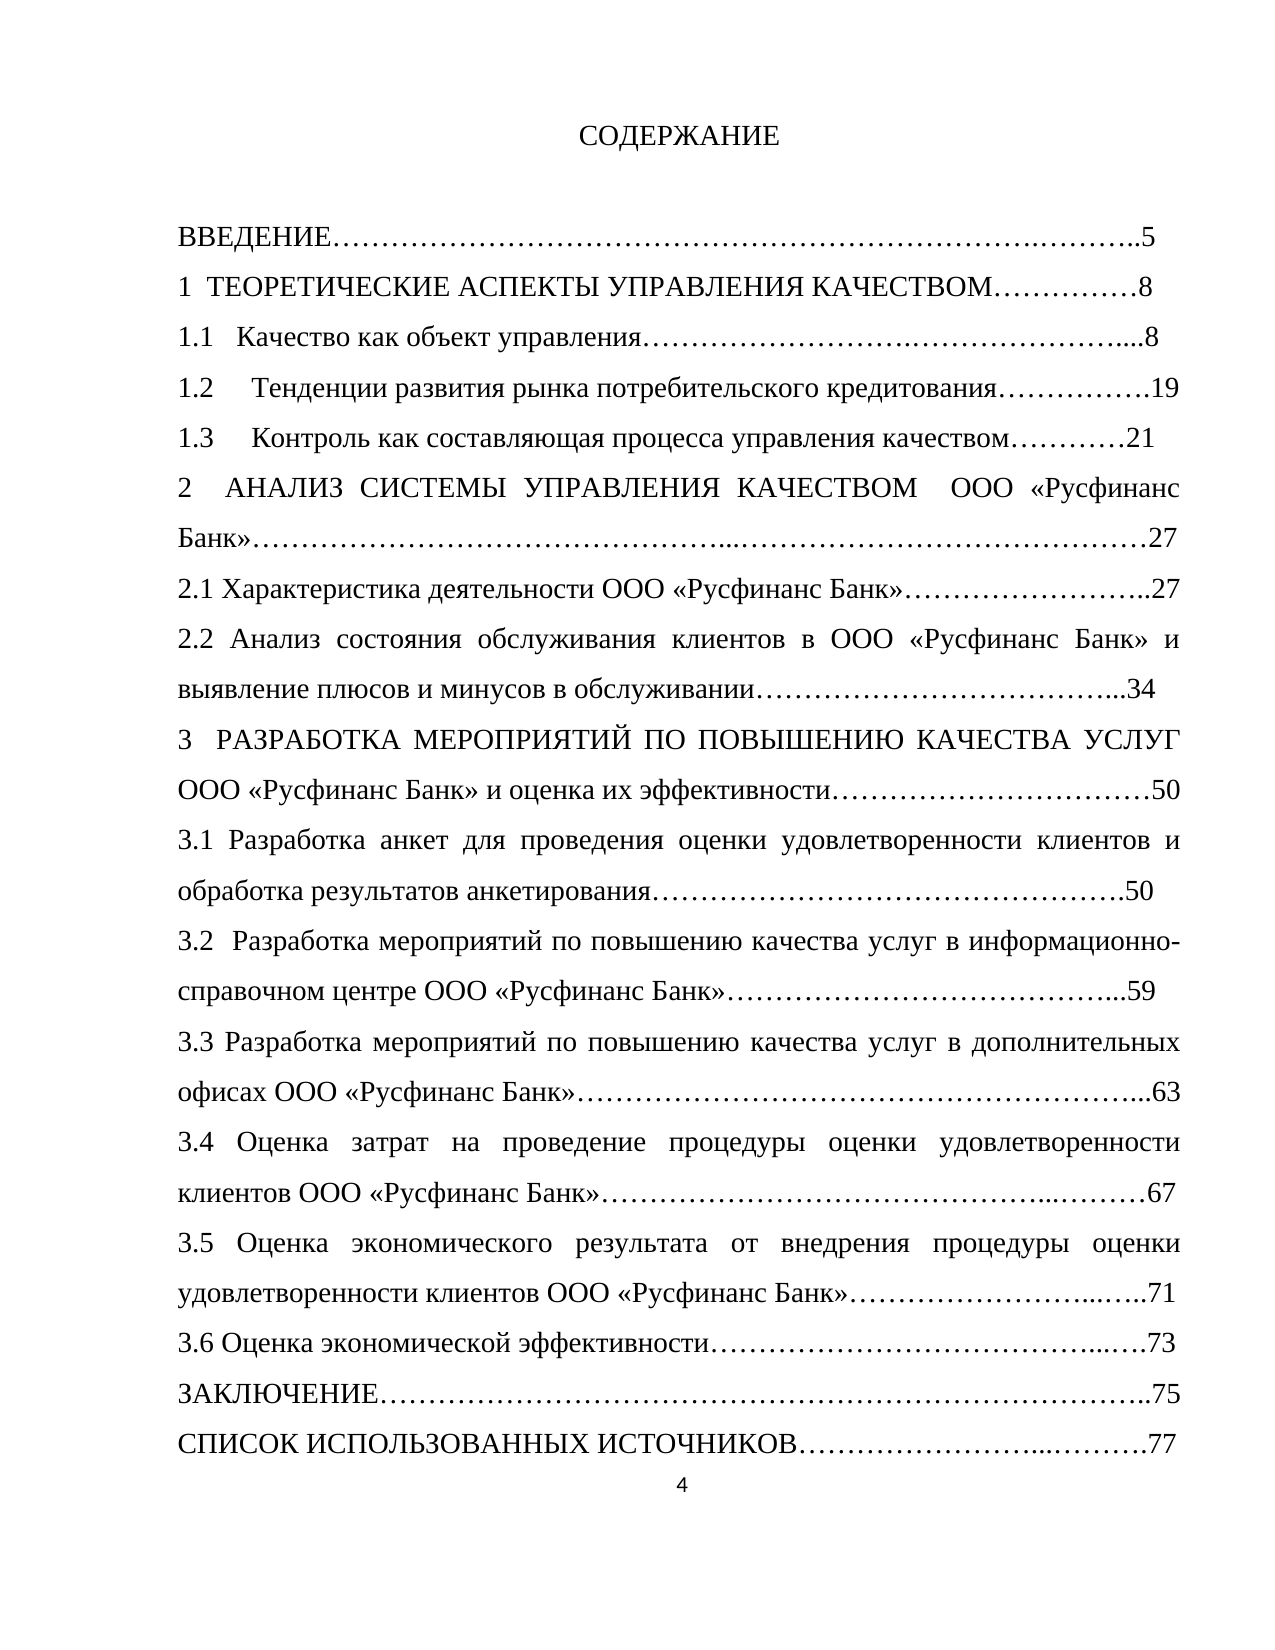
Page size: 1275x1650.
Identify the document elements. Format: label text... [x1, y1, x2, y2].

text 2.1 Характеристика деятельности ООО «Русфинанс Банк»……………………..27 [177, 571, 1181, 604]
text 1.2 Тенденции развития рынка потребительского кредитования…………….19 [177, 370, 1181, 403]
text 3.6 Оценка экономической эффективности…………………………………...….73 [177, 1326, 1181, 1359]
text 3 РАЗРАБОТКА МЕРОПРИЯТИЙ ПО ПОВЫШЕНИЮ КАЧЕСТВА УСЛУГ ООО «Русфинанс Банк» и оценка их эффективности……………………………50 [177, 722, 1181, 806]
text ВВЕДЕНИЕ……………………………………………………………….………..5 [177, 219, 1181, 252]
text ЗАКЛЮЧЕНИЕ……………………………………………………………………..75 [177, 1376, 1181, 1409]
text СПИСОК ИСПОЛЬЗОВАННЫХ ИСТОЧНИКОВ……………………...……….77 [177, 1426, 1181, 1460]
text 2.2 Анализ состояния обслуживания клиентов в ООО «Русфинанс Банк» и выявление плюсов и минусов в обслуживании………………………………...34 [177, 621, 1181, 705]
text 3.3 Разработка мероприятий по повышению качества услуг в дополнительных офисах ООО «Русфинанс Банк»…………………………………………………...63 [177, 1024, 1181, 1108]
text 1.3 Контроль как составляющая процесса управления качеством…………21 [177, 420, 1181, 453]
text 1.1 Качество как объект управления……………………….…………………....8 [177, 319, 1181, 353]
text 3.5 Оценка экономического результата от внедрения процедуры оценки удовлетворенности клиентов ООО «Русфинанс Банк»……………………...…..71 [177, 1225, 1181, 1309]
text 2 АНАЛИЗ СИСТЕМЫ УПРАВЛЕНИЯ КАЧЕСТВОМ ООО «Русфинанс Банк»…………………………………………...……………………………………27 [177, 470, 1181, 554]
text СОДЕРЖАНИЕ [177, 118, 1181, 152]
text 3.4 Оценка затрат на проведение процедуры оценки удовлетворенности клиентов ООО «Русфинанс Банк»………………………………………...………67 [177, 1124, 1181, 1208]
text 1 ТЕОРЕТИЧЕСКИЕ АСПЕКТЫ УПРАВЛЕНИЯ КАЧЕСТВОМ……………8 [177, 269, 1181, 303]
text 3.2 Разработка мероприятий по повышению качества услуг в информационно-справочном центре ООО «Русфинанс Банк»…………………………………...59 [177, 923, 1181, 1007]
text 3.1 Разработка анкет для проведения оценки удовлетворенности клиентов и обработка результатов анкетирования………………………………………….50 [177, 822, 1181, 906]
